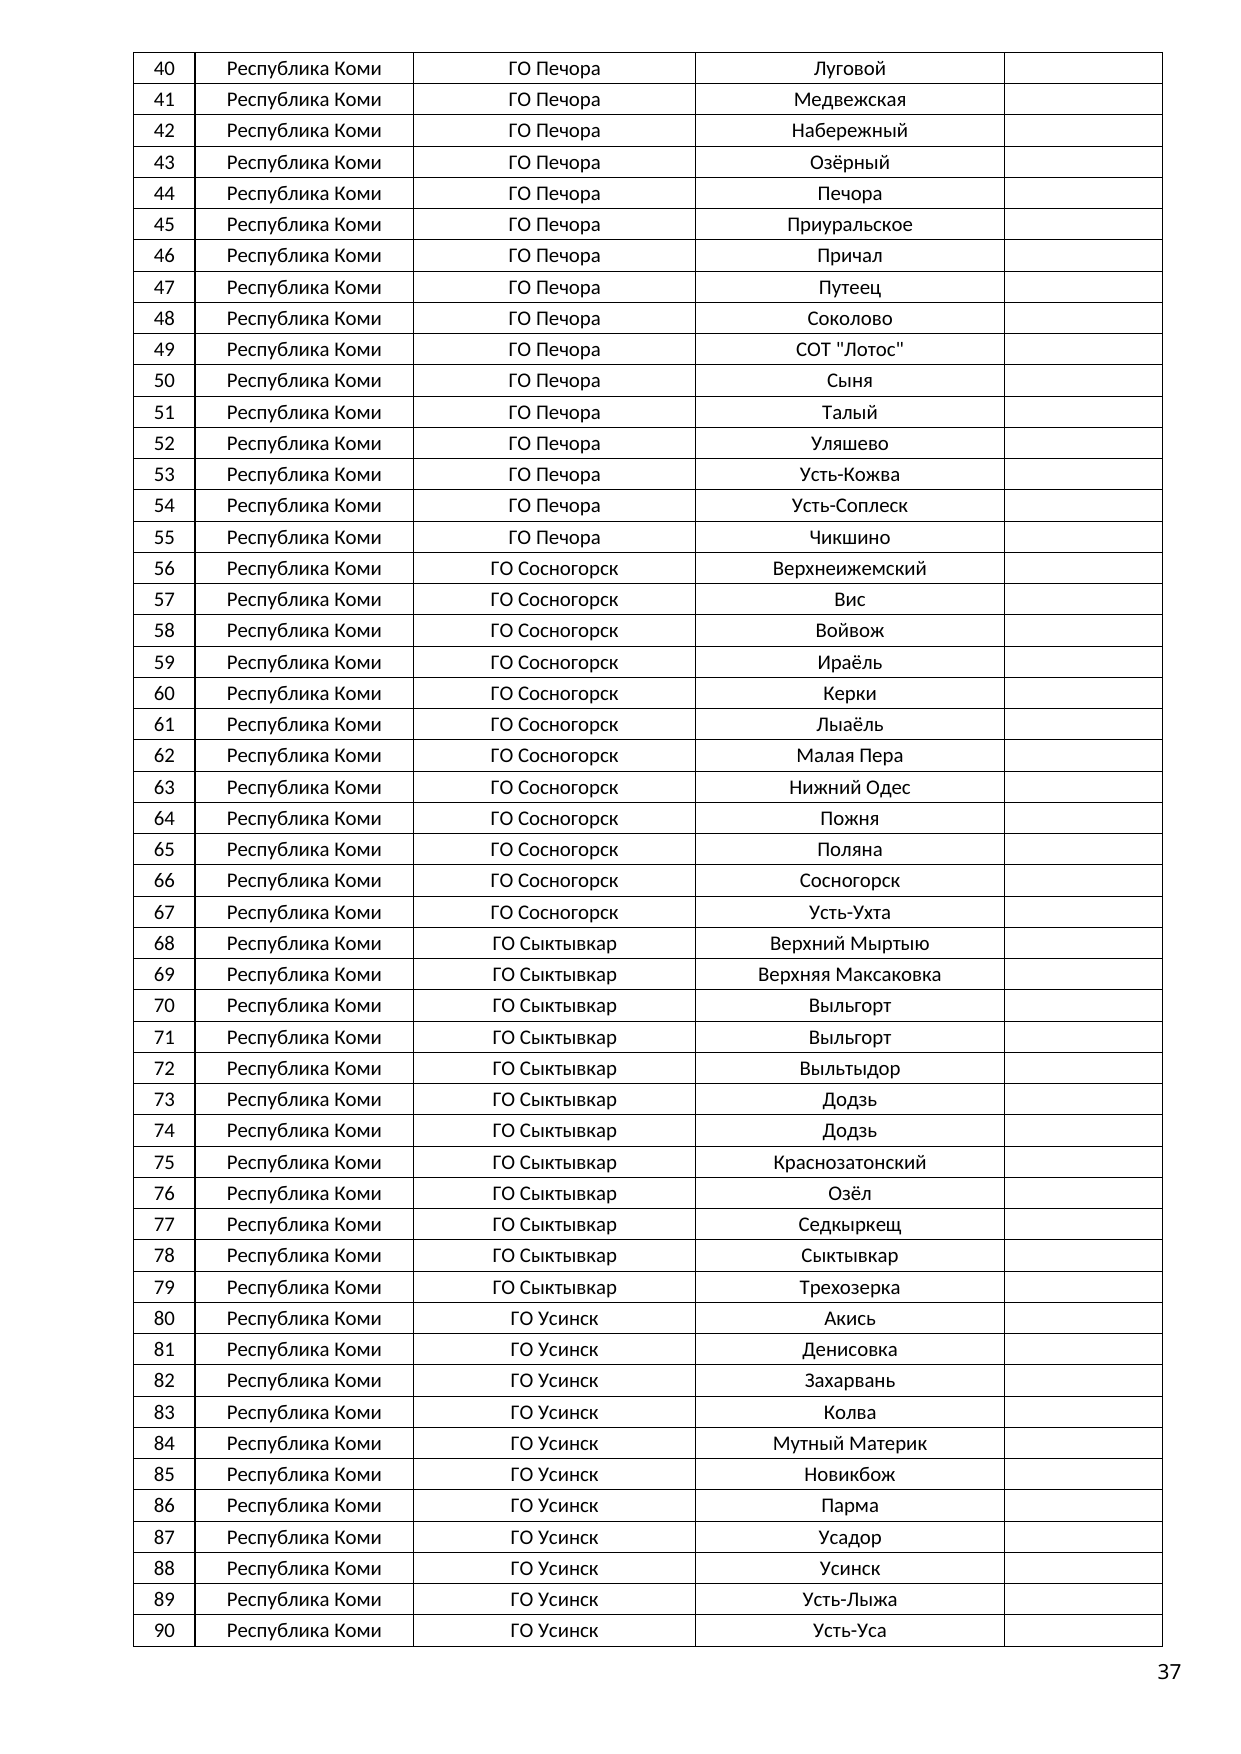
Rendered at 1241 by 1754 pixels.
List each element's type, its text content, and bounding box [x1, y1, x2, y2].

table_cell ГО Усинск [414, 1428, 695, 1458]
table_cell Луговой [696, 53, 1004, 83]
table_cell ГО Печора [414, 272, 695, 302]
table_cell 41 [134, 84, 194, 114]
table_cell Приуральское [696, 209, 1004, 239]
table_cell Республика Коми [196, 709, 413, 739]
table_cell [1005, 522, 1162, 552]
table_cell Захарвань [696, 1365, 1004, 1396]
table_cell Талый [696, 397, 1004, 427]
table_cell Республика Коми [196, 865, 413, 896]
table_cell 89 [134, 1584, 194, 1614]
table_cell ГО Сыктывкар [414, 1053, 695, 1083]
table_cell ГО Сосногорск [414, 584, 695, 614]
table_cell Республика Коми [196, 209, 413, 239]
table_cell 51 [134, 397, 194, 427]
table_cell 62 [134, 740, 194, 771]
table_cell [1005, 1397, 1162, 1427]
table_cell [1005, 615, 1162, 646]
table_cell [1005, 334, 1162, 364]
table_cell 81 [134, 1334, 194, 1364]
table_cell ГО Сосногорск [414, 740, 695, 771]
table_cell Усть-Уса [696, 1615, 1004, 1646]
table_cell ГО Усинск [414, 1365, 695, 1396]
table_cell Верхний Мыртыю [696, 928, 1004, 958]
table_cell [1005, 365, 1162, 396]
table_cell Нижний Одес [696, 772, 1004, 802]
table_cell Республика Коми [196, 1084, 413, 1114]
table_cell 57 [134, 584, 194, 614]
table_cell ГО Печора [414, 365, 695, 396]
table_cell Республика Коми [196, 1147, 413, 1177]
table_cell Республика Коми [196, 584, 413, 614]
table_cell 54 [134, 490, 194, 521]
table_cell СОТ "Лотос" [696, 334, 1004, 364]
table_cell Республика Коми [196, 240, 413, 271]
table_cell 76 [134, 1178, 194, 1208]
table_cell [1005, 209, 1162, 239]
table_cell Озёрный [696, 147, 1004, 177]
table_cell 83 [134, 1397, 194, 1427]
table_cell 88 [134, 1553, 194, 1583]
table_cell ГО Печора [414, 53, 695, 83]
table_cell [1005, 303, 1162, 333]
table_cell [1005, 990, 1162, 1021]
table_cell Республика Коми [196, 834, 413, 864]
table_cell Республика Коми [196, 1272, 413, 1302]
table_cell Денисовка [696, 1334, 1004, 1364]
table_cell [1005, 147, 1162, 177]
table_cell Уляшево [696, 428, 1004, 458]
table_cell Сыктывкар [696, 1240, 1004, 1271]
table_cell [1005, 897, 1162, 927]
table_cell [1005, 1178, 1162, 1208]
table_cell 77 [134, 1209, 194, 1239]
table_cell Республика Коми [196, 1240, 413, 1271]
table_cell Республика Коми [196, 1365, 413, 1396]
table_cell ГО Печора [414, 178, 695, 208]
table_cell ГО Сыктывкар [414, 1209, 695, 1239]
table_cell [1005, 1053, 1162, 1083]
table_cell ГО Печора [414, 303, 695, 333]
table_cell [1005, 53, 1162, 83]
table_cell [1005, 647, 1162, 677]
table_cell 66 [134, 865, 194, 896]
table_cell Причал [696, 240, 1004, 271]
table_cell ГО Сыктывкар [414, 1272, 695, 1302]
table_cell Выльгорт [696, 990, 1004, 1021]
table_cell [1005, 772, 1162, 802]
table_cell 43 [134, 147, 194, 177]
table_cell Парма [696, 1490, 1004, 1521]
table_cell ГО Сосногорск [414, 647, 695, 677]
table_cell [1005, 240, 1162, 271]
table_cell ГО Печора [414, 209, 695, 239]
table_cell 82 [134, 1365, 194, 1396]
table_cell ГО Печора [414, 490, 695, 521]
table_cell ГО Печора [414, 147, 695, 177]
table_cell Печора [696, 178, 1004, 208]
table_cell 78 [134, 1240, 194, 1271]
table_cell [1005, 1272, 1162, 1302]
table_cell Медвежская [696, 84, 1004, 114]
table_cell Республика Коми [196, 53, 413, 83]
table_cell 61 [134, 709, 194, 739]
table_cell [1005, 490, 1162, 521]
table_cell ГО Сосногорск [414, 897, 695, 927]
table_cell Путеец [696, 272, 1004, 302]
table_cell 46 [134, 240, 194, 271]
table_cell Республика Коми [196, 772, 413, 802]
table_cell Соколово [696, 303, 1004, 333]
table_cell Республика Коми [196, 990, 413, 1021]
table_cell Республика Коми [196, 1178, 413, 1208]
table_cell Новикбож [696, 1459, 1004, 1489]
table_cell ГО Усинск [414, 1334, 695, 1364]
table_cell ГО Сыктывкар [414, 1084, 695, 1114]
table_cell ГО Сыктывкар [414, 990, 695, 1021]
table_cell [1005, 115, 1162, 146]
table_cell ГО Сосногорск [414, 553, 695, 583]
table_cell Республика Коми [196, 397, 413, 427]
table_cell [1005, 178, 1162, 208]
table_cell 64 [134, 803, 194, 833]
table_cell 68 [134, 928, 194, 958]
table_cell [1005, 1084, 1162, 1114]
table_cell [1005, 584, 1162, 614]
table_cell Республика Коми [196, 459, 413, 489]
table_cell Выльгорт [696, 1022, 1004, 1052]
table_cell [1005, 428, 1162, 458]
table_cell ГО Усинск [414, 1303, 695, 1333]
table_cell 90 [134, 1615, 194, 1646]
table_cell 45 [134, 209, 194, 239]
table_cell Республика Коми [196, 897, 413, 927]
table_cell Республика Коми [196, 553, 413, 583]
table_cell Республика Коми [196, 1022, 413, 1052]
table_cell 42 [134, 115, 194, 146]
table_cell Усть-Лыжа [696, 1584, 1004, 1614]
table_cell 87 [134, 1522, 194, 1552]
table_cell [1005, 1115, 1162, 1146]
table_cell Пожня [696, 803, 1004, 833]
table_cell [1005, 1209, 1162, 1239]
table_cell Вис [696, 584, 1004, 614]
table_cell Республика Коми [196, 1428, 413, 1458]
table_cell Республика Коми [196, 615, 413, 646]
table_cell [1005, 1522, 1162, 1552]
table_cell ГО Усинск [414, 1615, 695, 1646]
table_cell Республика Коми [196, 522, 413, 552]
table_cell Набережный [696, 115, 1004, 146]
table_cell [1005, 1459, 1162, 1489]
table_cell 80 [134, 1303, 194, 1333]
table_cell Краснозатонский [696, 1147, 1004, 1177]
table_cell 52 [134, 428, 194, 458]
table_cell Республика Коми [196, 147, 413, 177]
table_cell 75 [134, 1147, 194, 1177]
table_cell [1005, 1490, 1162, 1521]
table_cell [1005, 709, 1162, 739]
table_cell 55 [134, 522, 194, 552]
table_cell Сосногорск [696, 865, 1004, 896]
table_cell Республика Коми [196, 303, 413, 333]
table_cell 72 [134, 1053, 194, 1083]
table_cell 58 [134, 615, 194, 646]
table_cell ГО Сыктывкар [414, 1240, 695, 1271]
table_cell [1005, 803, 1162, 833]
table_cell ГО Усинск [414, 1584, 695, 1614]
table_cell ГО Печора [414, 334, 695, 364]
table_cell ГО Сыктывкар [414, 1147, 695, 1177]
table_cell Озёл [696, 1178, 1004, 1208]
table_cell ГО Усинск [414, 1397, 695, 1427]
table_cell Малая Пера [696, 740, 1004, 771]
table_cell Республика Коми [196, 365, 413, 396]
table_cell [1005, 740, 1162, 771]
table_cell ГО Сыктывкар [414, 1115, 695, 1146]
table_cell [1005, 84, 1162, 114]
table_cell Республика Коми [196, 272, 413, 302]
table_cell 63 [134, 772, 194, 802]
table_cell [1005, 397, 1162, 427]
table_cell Республика Коми [196, 178, 413, 208]
table_cell Республика Коми [196, 1553, 413, 1583]
table_cell Усинск [696, 1553, 1004, 1583]
table_cell 85 [134, 1459, 194, 1489]
table_cell Республика Коми [196, 1303, 413, 1333]
table_cell Усть-Ухта [696, 897, 1004, 927]
table_cell Мутный Материк [696, 1428, 1004, 1458]
table_cell Республика Коми [196, 1334, 413, 1364]
table_cell Республика Коми [196, 1584, 413, 1614]
table_cell 86 [134, 1490, 194, 1521]
table_cell Республика Коми [196, 959, 413, 989]
table_cell Сыня [696, 365, 1004, 396]
table_cell ГО Сосногорск [414, 709, 695, 739]
table_cell Усадор [696, 1522, 1004, 1552]
table_cell 79 [134, 1272, 194, 1302]
table_cell ГО Сыктывкар [414, 1178, 695, 1208]
table_cell Республика Коми [196, 1397, 413, 1427]
table_cell 53 [134, 459, 194, 489]
table_cell Республика Коми [196, 1522, 413, 1552]
table_cell ГО Сосногорск [414, 615, 695, 646]
table_cell Республика Коми [196, 334, 413, 364]
table_cell Республика Коми [196, 1115, 413, 1146]
table_cell ГО Печора [414, 240, 695, 271]
table_cell Додзь [696, 1084, 1004, 1114]
table_cell Войвож [696, 615, 1004, 646]
table_cell [1005, 678, 1162, 708]
table_cell Республика Коми [196, 1615, 413, 1646]
table_cell 65 [134, 834, 194, 864]
table_cell ГО Сосногорск [414, 678, 695, 708]
table_cell Верхнеижемский [696, 553, 1004, 583]
table_cell [1005, 928, 1162, 958]
table_cell ГО Печора [414, 522, 695, 552]
table_cell 56 [134, 553, 194, 583]
table_cell Седкыркещ [696, 1209, 1004, 1239]
table_cell [1005, 1365, 1162, 1396]
table_cell 50 [134, 365, 194, 396]
table_cell ГО Сыктывкар [414, 928, 695, 958]
table_cell 47 [134, 272, 194, 302]
table_cell Ираёль [696, 647, 1004, 677]
table_cell Верхняя Максаковка [696, 959, 1004, 989]
table_cell Трехозерка [696, 1272, 1004, 1302]
table_cell 70 [134, 990, 194, 1021]
table_cell [1005, 1147, 1162, 1177]
table_cell Колва [696, 1397, 1004, 1427]
table_cell ГО Печора [414, 115, 695, 146]
table_cell Додзь [696, 1115, 1004, 1146]
table_cell Республика Коми [196, 1459, 413, 1489]
table_cell [1005, 1553, 1162, 1583]
table_cell 69 [134, 959, 194, 989]
table_cell ГО Печора [414, 459, 695, 489]
table_cell ГО Сосногорск [414, 834, 695, 864]
table_cell Республика Коми [196, 678, 413, 708]
table_cell 67 [134, 897, 194, 927]
table_cell ГО Печора [414, 84, 695, 114]
table_cell 60 [134, 678, 194, 708]
table_cell ГО Усинск [414, 1490, 695, 1521]
table_cell [1005, 1615, 1162, 1646]
table_cell Акись [696, 1303, 1004, 1333]
table_cell Республика Коми [196, 1053, 413, 1083]
table_cell ГО Сосногорск [414, 865, 695, 896]
table_cell 73 [134, 1084, 194, 1114]
table_cell [1005, 834, 1162, 864]
table_cell ГО Усинск [414, 1522, 695, 1552]
table_cell Республика Коми [196, 428, 413, 458]
table_cell ГО Печора [414, 397, 695, 427]
table_cell Поляна [696, 834, 1004, 864]
table_cell ГО Печора [414, 428, 695, 458]
table_cell [1005, 553, 1162, 583]
table_cell ГО Сыктывкар [414, 959, 695, 989]
table_cell [1005, 1334, 1162, 1364]
table_cell 71 [134, 1022, 194, 1052]
table_cell Республика Коми [196, 1490, 413, 1521]
table_cell 59 [134, 647, 194, 677]
table_cell ГО Усинск [414, 1459, 695, 1489]
table_cell 84 [134, 1428, 194, 1458]
table_cell ГО Сосногорск [414, 772, 695, 802]
table_cell ГО Сыктывкар [414, 1022, 695, 1052]
table_cell Выльтыдор [696, 1053, 1004, 1083]
table_cell [1005, 1240, 1162, 1271]
table_cell Республика Коми [196, 803, 413, 833]
table_cell 48 [134, 303, 194, 333]
table_cell Республика Коми [196, 928, 413, 958]
table_cell Усть-Кожва [696, 459, 1004, 489]
table_cell [1005, 272, 1162, 302]
table_cell Керки [696, 678, 1004, 708]
table_cell Республика Коми [196, 490, 413, 521]
table_cell [1005, 459, 1162, 489]
table_cell [1005, 1584, 1162, 1614]
table_cell [1005, 1303, 1162, 1333]
table_cell 44 [134, 178, 194, 208]
table_cell 74 [134, 1115, 194, 1146]
table_cell ГО Усинск [414, 1553, 695, 1583]
table_cell Чикшино [696, 522, 1004, 552]
table_cell Республика Коми [196, 115, 413, 146]
table_cell Республика Коми [196, 647, 413, 677]
table_cell Республика Коми [196, 740, 413, 771]
table_cell Республика Коми [196, 1209, 413, 1239]
table_cell [1005, 1428, 1162, 1458]
table_cell [1005, 865, 1162, 896]
table_cell Республика Коми [196, 84, 413, 114]
table_cell ГО Сосногорск [414, 803, 695, 833]
table_cell [1005, 1022, 1162, 1052]
table_cell Усть-Соплеск [696, 490, 1004, 521]
table_cell 40 [134, 53, 194, 83]
table_cell 49 [134, 334, 194, 364]
table_cell [1005, 959, 1162, 989]
table_cell Лыаёль [696, 709, 1004, 739]
